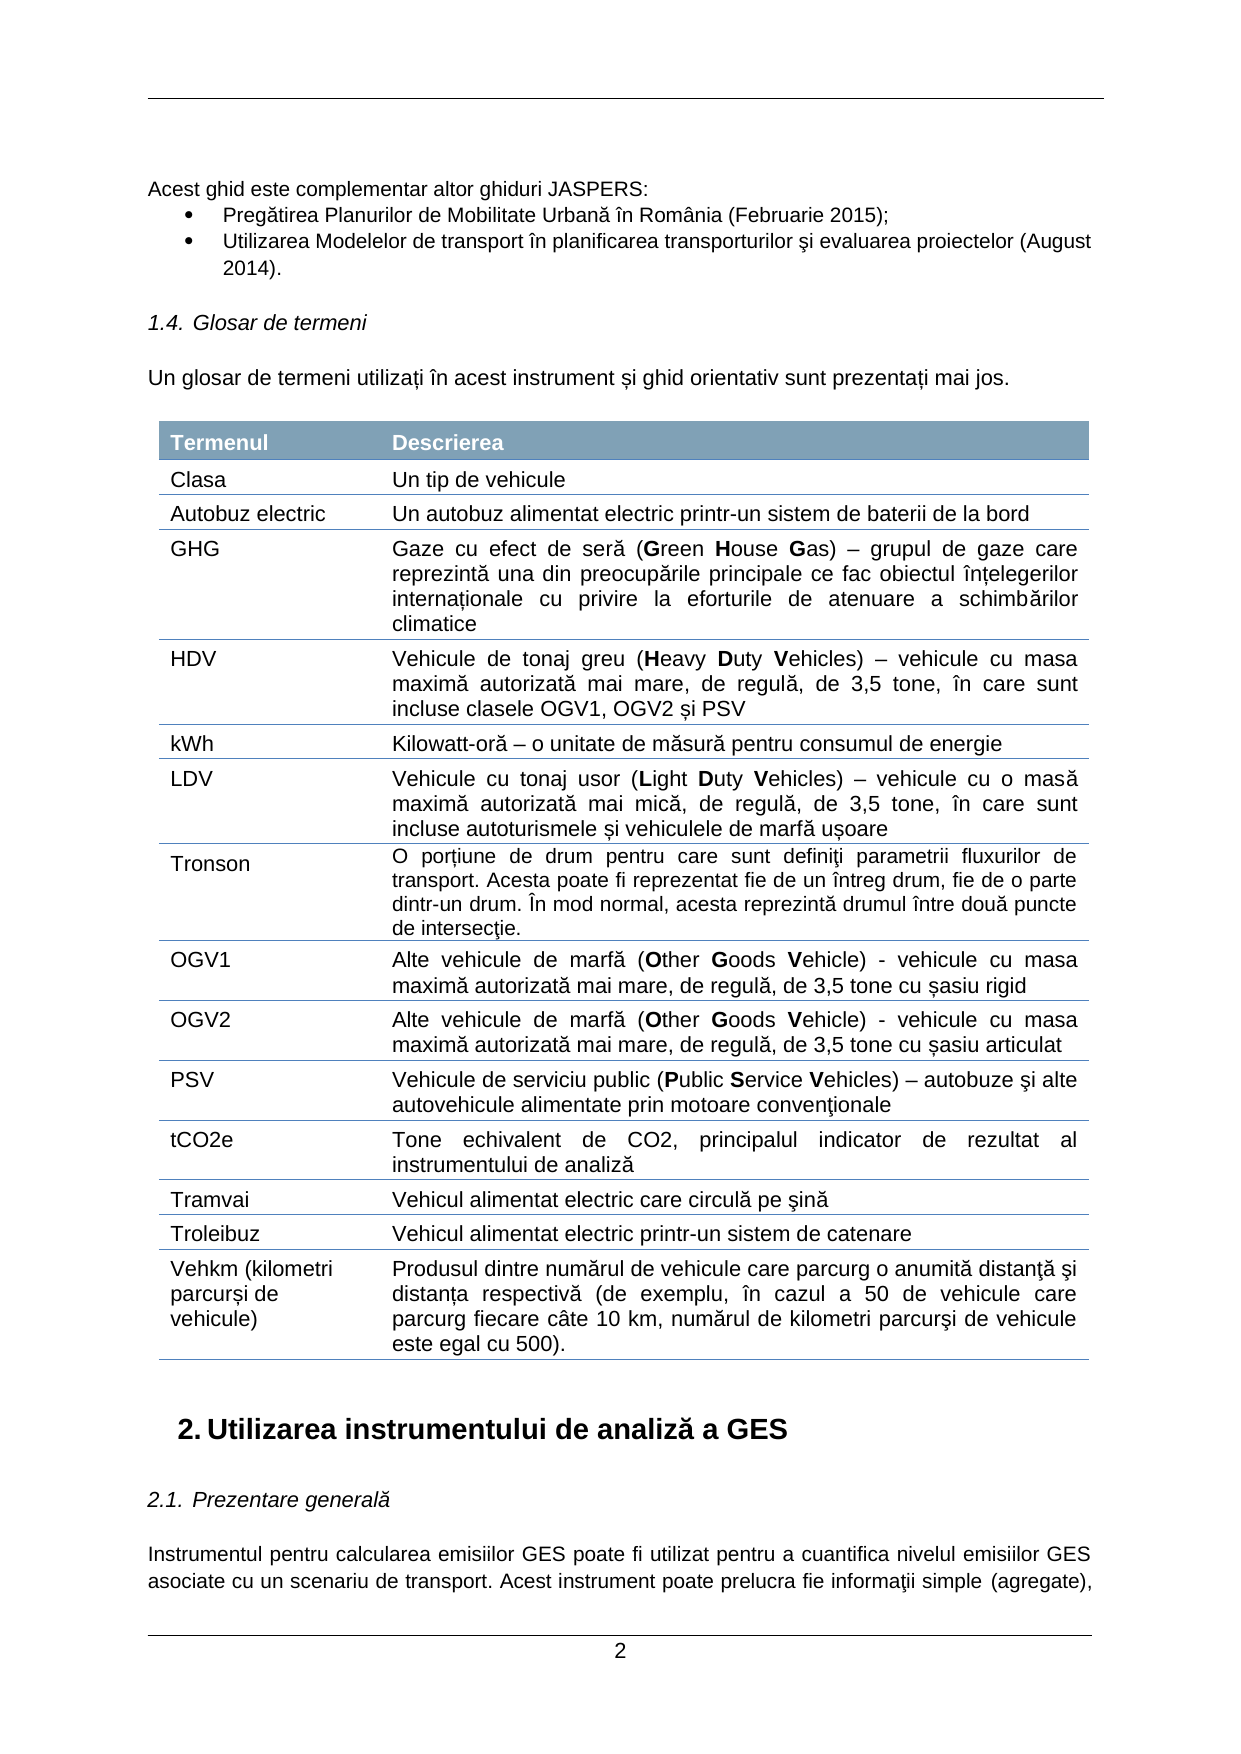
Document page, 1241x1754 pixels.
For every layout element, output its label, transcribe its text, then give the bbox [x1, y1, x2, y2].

text Un glosar de termeni utilizați în acest instrument și ghid orientativ sunt prezentați mai jos. [148, 365, 1092, 390]
table_cell Un autobuz alimentat electric printr-un sistem de baterii de la bord [381, 495, 1089, 528]
table_cell O porțiune de drum pentru care sunt definiţi parametrii fluxurilor de transport. Acesta poate fi reprezentat fie de un întreg drum, fie de o parte dintr-un drum. În mod normal, acesta reprezintă drumul între două puncte de intersecţie. [381, 844, 1089, 940]
table_cell GHG [159, 530, 381, 639]
table_header Descrierea [381, 422, 1089, 459]
list Pregătirea Planurilor de Mobilitate Urbană în România (Februarie 2015); [185, 203, 1092, 227]
table_cell PSV [159, 1061, 381, 1119]
table_cell HDV [159, 640, 381, 724]
table_cell Un tip de vehicule [381, 460, 1089, 494]
table_cell Vehicule de serviciu public (Public Service Vehicles) – autobuze şi alte autovehicule alimentate prin motoare convenţionale [381, 1061, 1089, 1119]
table_cell Alte vehicule de marfă (Other Goods Vehicle) - vehicule cu masa maximă autorizată mai mare, de regulă, de 3,5 tone cu șasiu rigid [381, 941, 1089, 1000]
text Prezentare generală [147, 1487, 1092, 1512]
text Acest ghid este complementar altor ghiduri JASPERS: [148, 176, 1092, 200]
table_cell OGV1 [159, 941, 381, 1000]
table_cell OGV2 [159, 1001, 381, 1060]
table_cell Vehicule de tonaj greu (Heavy Duty Vehicles) – vehicule cu masa maximă autorizată mai mare, de regulă, de 3,5 tone, în care sunt incluse clasele OGV1, OGV2 și PSV [381, 640, 1089, 724]
table_cell Vehicul alimentat electric printr-un sistem de catenare [381, 1215, 1089, 1248]
table_cell Kilowatt-oră – o unitate de măsură pentru consumul de energie [381, 725, 1089, 758]
text Glosar de termeni [148, 310, 1092, 335]
text Utilizarea instrumentului de analiză a GES [177, 1412, 1092, 1446]
table_cell Alte vehicule de marfă (Other Goods Vehicle) - vehicule cu masa maximă autorizată mai mare, de regulă, de 3,5 tone cu șasiu articulat [381, 1001, 1089, 1060]
table_header Termenul [159, 422, 381, 459]
table_cell Autobuz electric [159, 495, 381, 528]
table_cell kWh [159, 725, 381, 758]
table_cell Tronson [159, 844, 381, 940]
table_cell Tramvai [159, 1180, 381, 1214]
list Utilizarea Modelelor de transport în planificarea transporturilor şi evaluarea proiectelor (August 2014). [185, 229, 1092, 279]
table_cell Vehicule cu tonaj usor (Light Duty Vehicles) – vehicule cu o masă maximă autorizată mai mică, de regulă, de 3,5 tone, în care sunt incluse autoturismele și vehiculele de marfă ușoare [381, 759, 1089, 843]
table_cell tCO2e [159, 1121, 381, 1179]
table_cell LDV [159, 759, 381, 843]
table_cell Produsul dintre numărul de vehicule care parcurg o anumită distanţă şi distanța respectivă (de exemplu, în cazul a 50 de vehicule care parcurg fiecare câte 10 km, numărul de kilometri parcurşi de vehicule este egal cu 500). [381, 1250, 1089, 1359]
table_cell Troleibuz [159, 1215, 381, 1248]
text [148, 1542, 1092, 1592]
table_cell Tone echivalent de CO2, principalul indicator de rezultat al instrumentului de analiză [381, 1121, 1089, 1179]
table_cell Gaze cu efect de seră (Green House Gas) – grupul de gaze care reprezintă una din preocupările principale ce fac obiectul înțelegerilor internaționale cu privire la eforturile de atenuare a schimbărilor climatice [381, 530, 1089, 639]
table_cell Clasa [159, 460, 381, 494]
table_cell Vehkm (kilometri parcurși de vehicule) [159, 1250, 381, 1359]
table_cell Vehicul alimentat electric care circulă pe şină [381, 1180, 1089, 1214]
